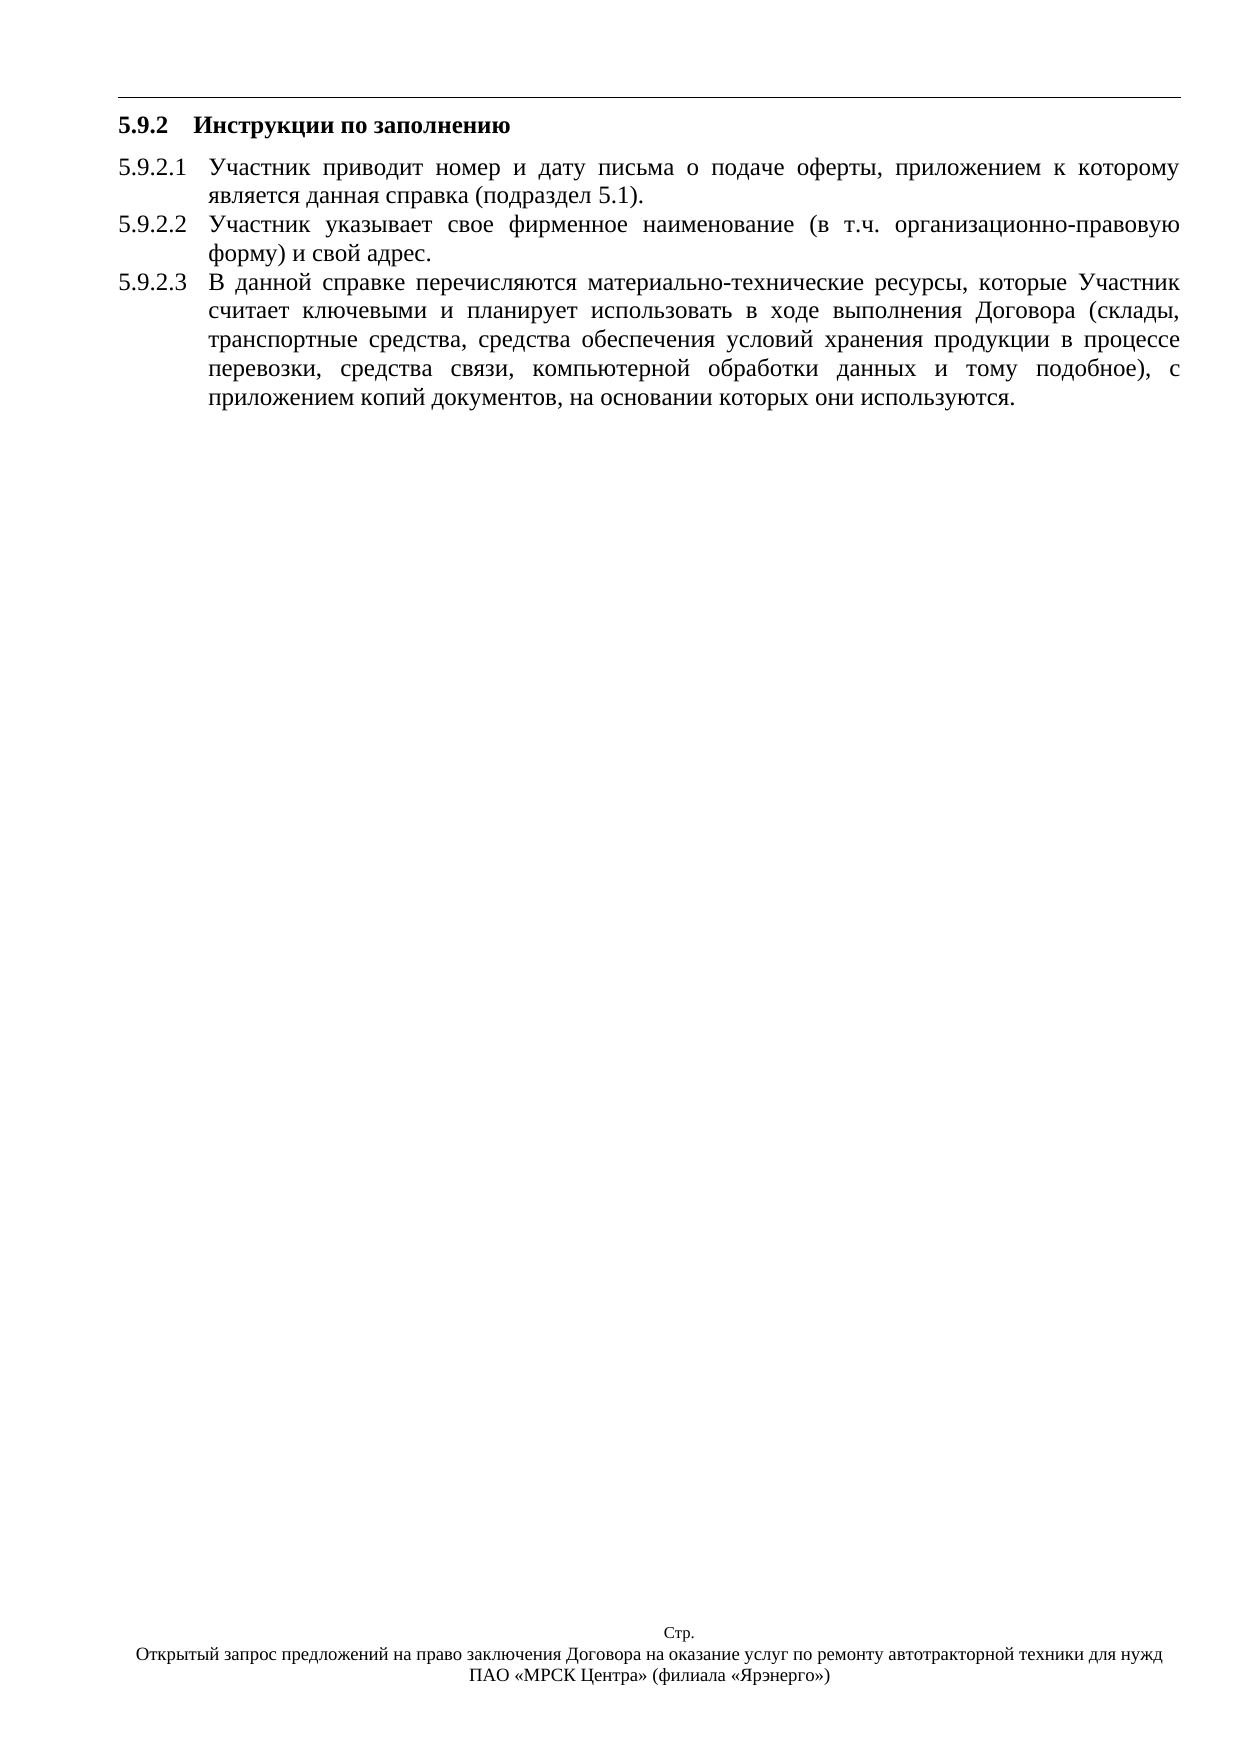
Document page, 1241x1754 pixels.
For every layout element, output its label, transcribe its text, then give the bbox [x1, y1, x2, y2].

list Участник приводит номер и дату письма о подаче оферты, приложением к которому является данная справка (подраздел 5.1). [118, 152, 1181, 209]
subtitle Инструкции по заполнению [118, 111, 1181, 139]
list В данной справке перечисляются материально-технические ресурсы, которые Участник считает ключевыми и планирует использовать в ходе выполнения Договора (склады, транспортные средства, средства обеспечения условий хранения продукции в процессе перевозки, средства связи, компьютерной обработки данных и тому подобное), с приложением копий документов, на основании которых они используются. [118, 267, 1181, 411]
list Участник указывает свое фирменное наименование (в т.ч. организационно-правовую форму) и свой адрес. [118, 209, 1181, 267]
